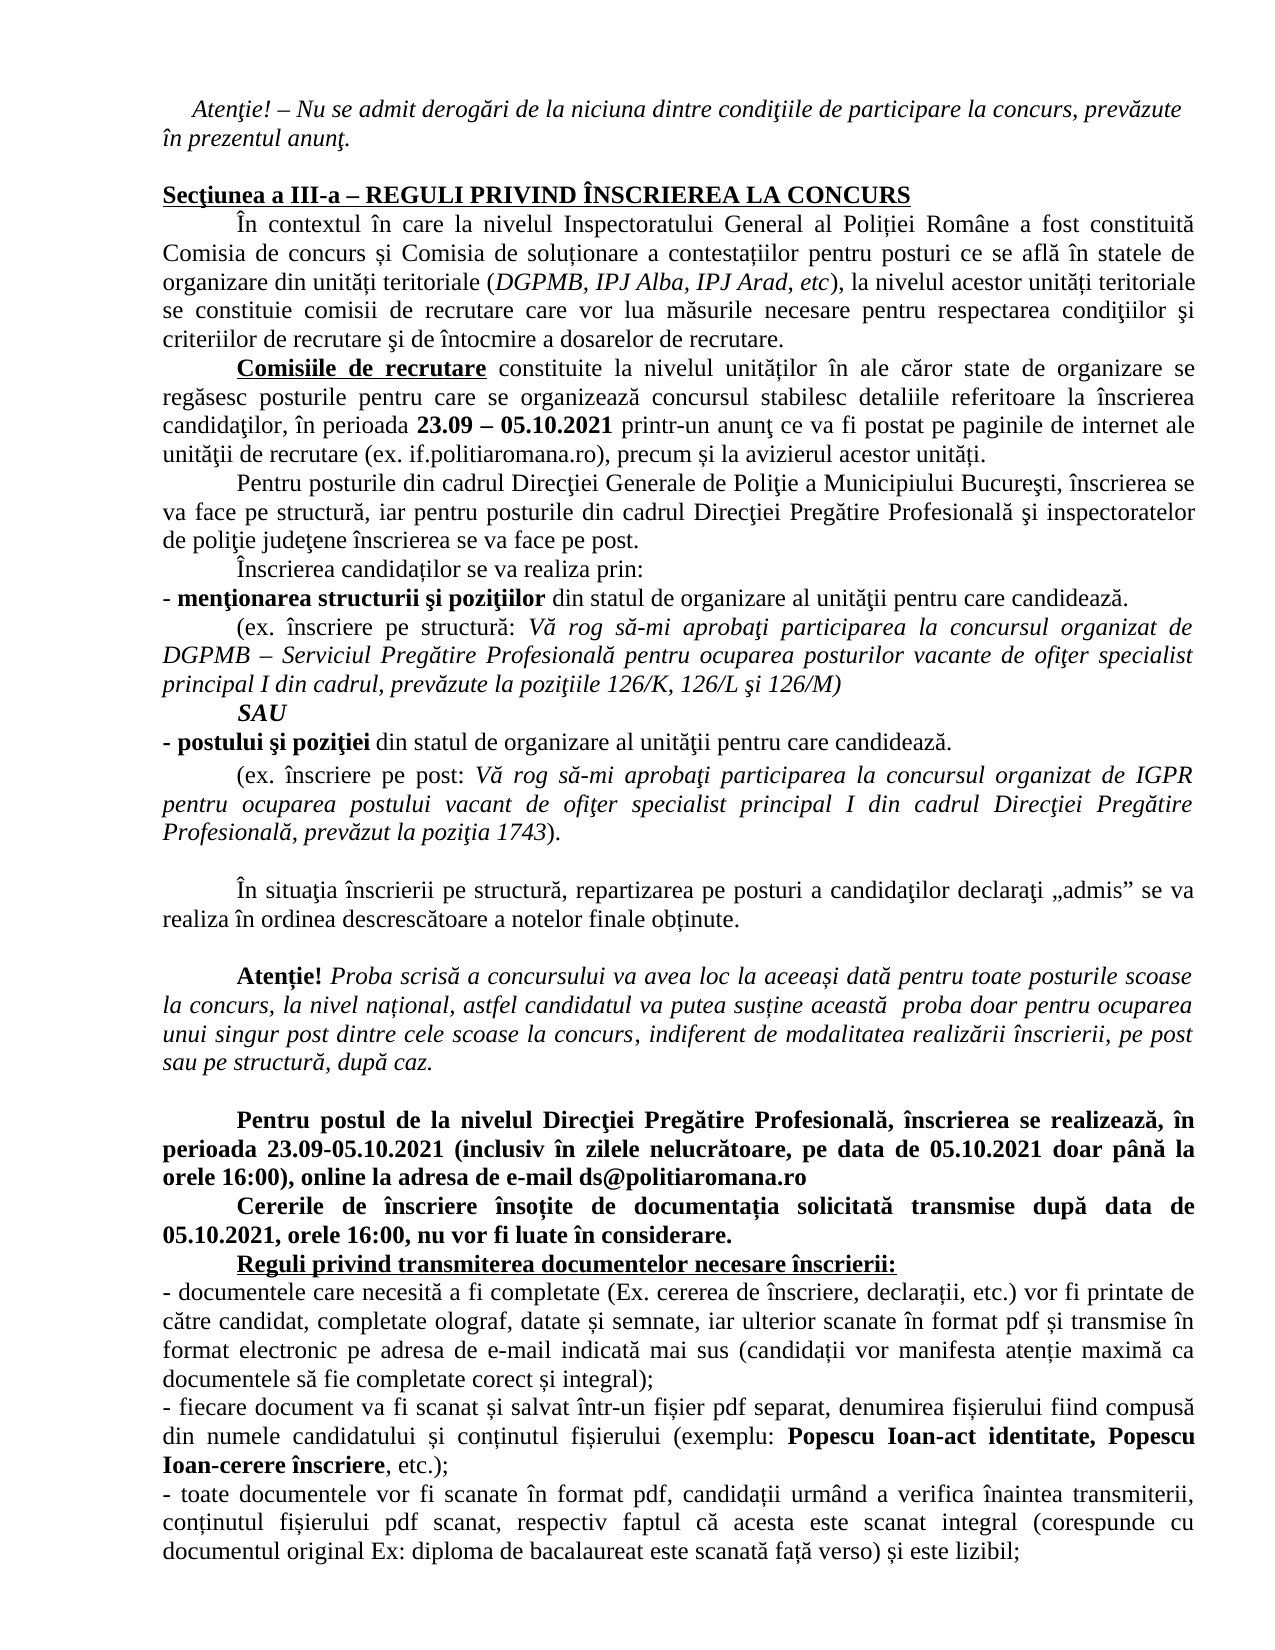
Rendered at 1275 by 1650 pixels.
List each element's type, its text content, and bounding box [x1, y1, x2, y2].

text Secţiunea a III-a – REGULI PRIVIND ÎNSCRIEREA LA CONCURS [162, 181, 1196, 209]
list postului şi poziţiei din statul de organizare al unităţii pentru care candidează. [162, 727, 1196, 756]
text Atenţie! – Nu se admit derogări de la niciuna dintre condiţiile de participare la concurs, prevăzute în prezentul anunţ. [162, 94, 1196, 152]
text - toate documentele vor fi scanate în format pdf, candidații urmând a verifica înaintea transmiterii, conținutul fișierului pdf scanat, respectiv faptul că acesta este scanat integral (corespunde cu documentul original Ex: diploma de bacalaureat este scanată față verso) și este lizibil; [162, 1479, 1196, 1565]
text Cererile de înscriere însoțite de documentația solicitată transmise după data de 05.10.2021, orele 16:00, nu vor fi luate în considerare. [162, 1191, 1196, 1249]
text (ex. înscriere pe post: Vă rog să-mi aprobaţi participarea la concursul organizat de IGPR pentru ocuparea postului vacant de ofiţer specialist principal I din cadrul Direcţiei Pregătire Profesională, prevăzut la poziţia 1743). [162, 760, 1196, 846]
text - documentele care necesită a fi completate (Ex. cererea de înscriere, declarații, etc.) vor fi printate de către candidat, completate olograf, datate și semnate, iar ulterior scanate în format pdf și transmise în format electronic pe adresa de e-mail indicată mai sus (candidații vor manifesta atenție maximă ca documentele să fie completate corect și integral); [162, 1277, 1196, 1392]
text Reguli privind transmiterea documentelor necesare înscrierii: [162, 1249, 1196, 1277]
text (ex. înscriere pe structură: Vă rog să-mi aprobaţi participarea la concursul organizat de DGPMB – Serviciul Pregătire Profesională pentru ocuparea posturilor vacante de ofiţer specialist principal I din cadrul, prevăzute la poziţiile 126/K, 126/L şi 126/M) [162, 612, 1196, 698]
text Pentru posturile din cadrul Direcţiei Generale de Poliţie a Municipiului Bucureşti, înscrierea se va face pe structură, iar pentru posturile din cadrul Direcţiei Pregătire Profesională şi inspectoratelor de poliţie judeţene înscrierea se va face pe post. [162, 468, 1196, 554]
text - menţionarea structurii şi poziţiilor din statul de organizare al unităţii pentru care candidează. [162, 583, 1196, 612]
text SAU [162, 698, 1196, 727]
text Comisiile de recrutare constituite la nivelul unităților în ale căror state de organizare se regăsesc posturile pentru care se organizează concursul stabilesc detaliile referitoare la înscrierea candidaţilor, în perioada 23.09 – 05.10.2021 printr-un anunţ ce va fi postat pe paginile de internet ale unităţii de recrutare (ex. if.politiaromana.ro), precum și la avizierul acestor unități. [162, 353, 1196, 468]
text În contextul în care la nivelul Inspectoratului General al Poliției Române a fost constituită Comisia de concurs și Comisia de soluționare a contestațiilor pentru posturi ce se află în statele de organizare din unități teritoriale (DGPMB, IPJ Alba, IPJ Arad, etc), la nivelul acestor unități teritoriale se constituie comisii de recrutare care vor lua măsurile necesare pentru respectarea condiţiilor şi criteriilor de recrutare şi de întocmire a dosarelor de recrutare. [162, 209, 1196, 353]
text Înscrierea candidaților se va realiza prin: [162, 554, 1196, 583]
text În situaţia înscrierii pe structură, repartizarea pe posturi a candidaţilor declaraţi „admis” se va realiza în ordinea descrescătoare a notelor finale obținute. [162, 875, 1196, 932]
text - fiecare document va fi scanat și salvat într-un fișier pdf separat, denumirea fișierului fiind compusă din numele candidatului și conținutul fișierului (exemplu: Popescu Ioan-act identitate, Popescu Ioan-cerere înscriere, etc.); [162, 1392, 1196, 1479]
text Pentru postul de la nivelul Direcţiei Pregătire Profesională, înscrierea se realizează, în perioada 23.09-05.10.2021 (inclusiv în zilele nelucrătoare, pe data de 05.10.2021 doar până la orele 16:00), online la adresa de e-mail ds@politiaromana.ro [162, 1105, 1196, 1191]
text Atenție! Proba scrisă a concursului va avea loc la aceeași dată pentru toate posturile scoase la concurs, la nivel național, astfel candidatul va putea susține această proba doar pentru ocuparea unui singur post dintre cele scoase la concurs, indiferent de modalitatea realizării înscrierii, pe post sau pe structură, după caz. [162, 961, 1196, 1076]
